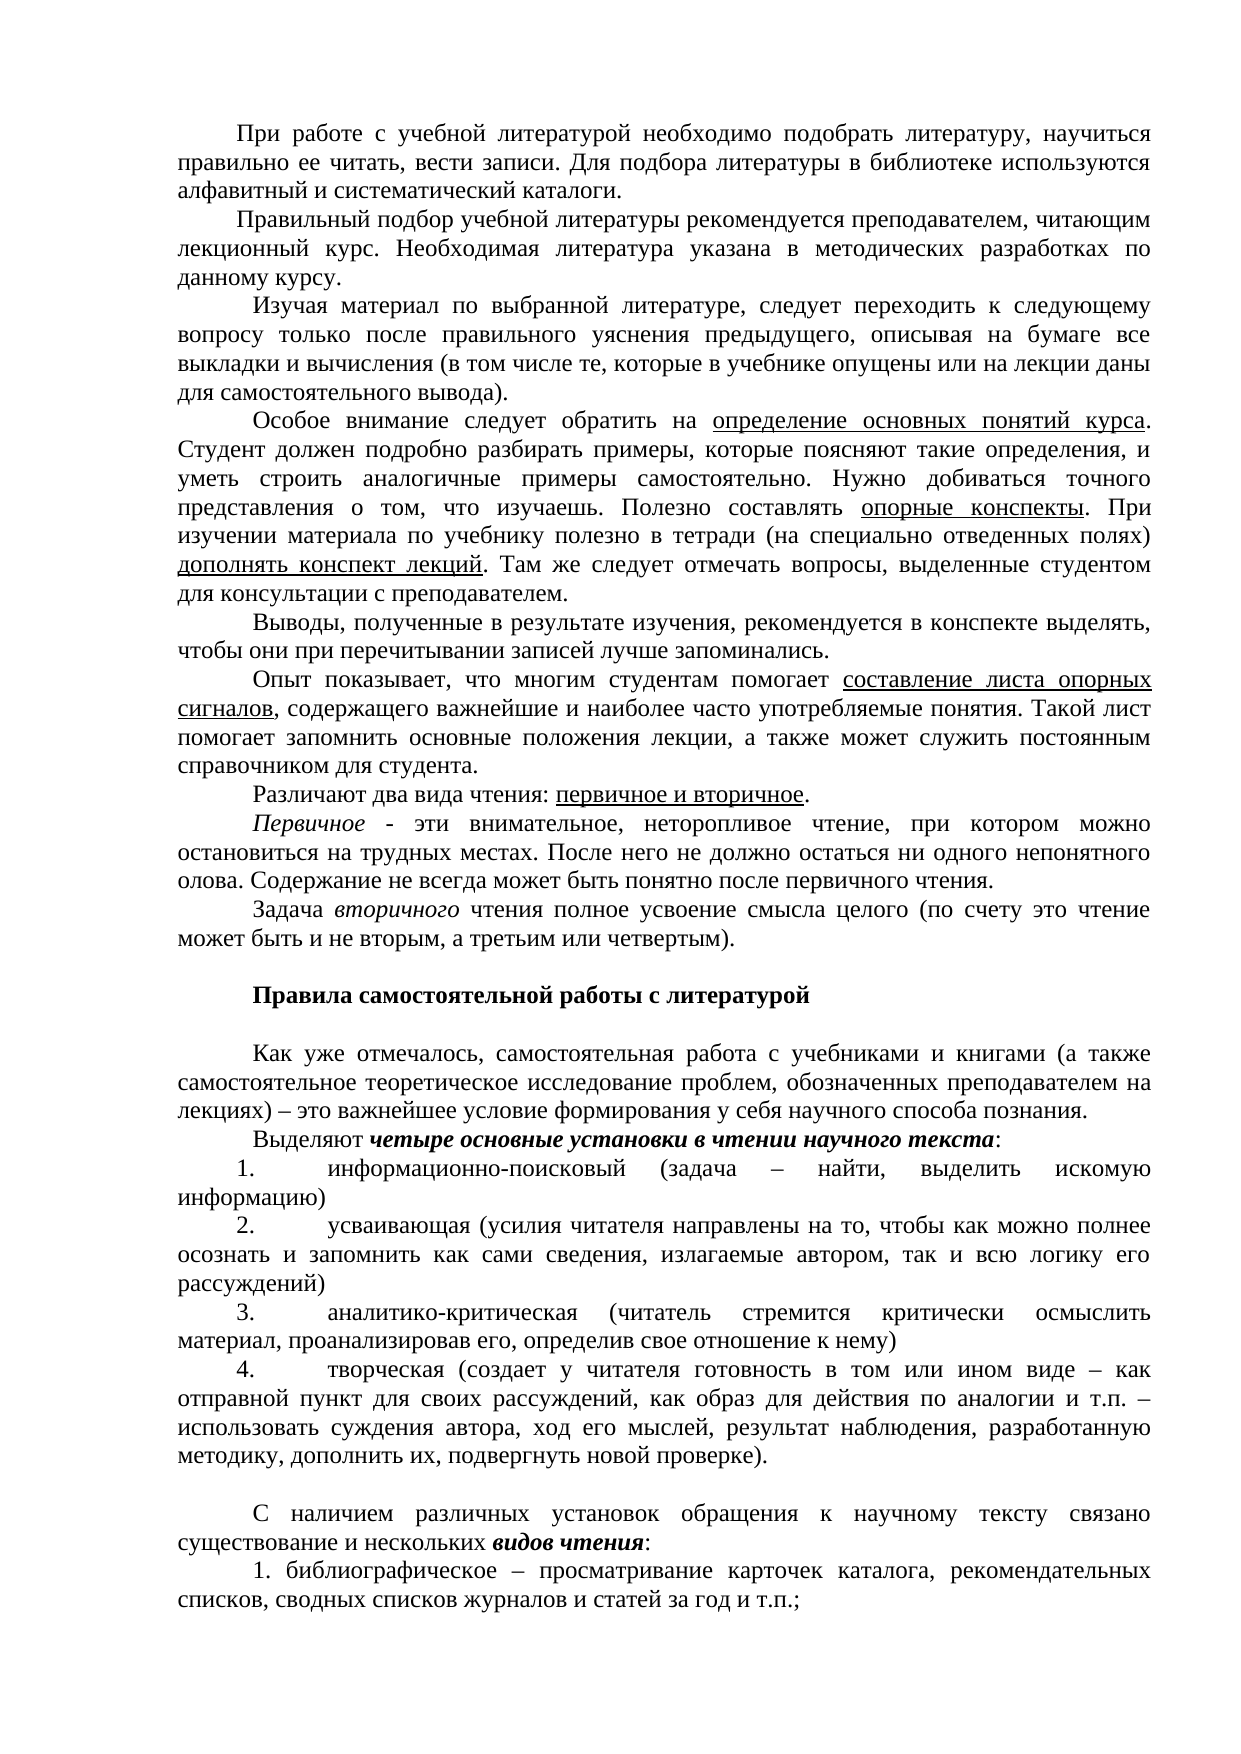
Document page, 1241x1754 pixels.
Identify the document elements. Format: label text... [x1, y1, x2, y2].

text Правила самостоятельной работы с литературой [177, 981, 1152, 1009]
list аналитико-критическая (читатель стремится критически осмыслить материал, проанализировав его, определив свое отношение к нему) [177, 1297, 1152, 1354]
text 1. библиографическое – просматривание карточек каталога, рекомендательных списков, сводных списков журналов и статей за год и т.п.; [177, 1556, 1152, 1613]
text С наличием различных установок обращения к научному тексту связано существование и нескольких видов чтения: [177, 1498, 1152, 1556]
list информационно-поисковый (задача – найти, выделить искомую информацию) [177, 1153, 1152, 1211]
list усваивающая (усилия читателя направлены на то, чтобы как можно полнее осознать и запомнить как сами сведения, излагаемые автором, так и всю логику его рассуждений) [177, 1211, 1152, 1297]
text Задача вторичного чтения полное усвоение смысла целого (по счету это чтение может быть и не вторым, а третьим или четвертым). [177, 894, 1152, 952]
text Изучая материал по выбранной литературе, следует переходить к следующему вопросу только после правильного уяснения предыдущего, описывая на бумаге все выкладки и вычисления (в том числе те, которые в учебнике опущены или на лекции даны для самостоятельного вывода). [177, 291, 1152, 406]
text Правильный подбор учебной литературы рекомендуется преподавателем, читающим лекционный курс. Необходимая литература указана в методических разработках по данному курсу. [177, 204, 1152, 291]
text Особое внимание следует обратить на определение основных понятий курса. Студент должен подробно разбирать примеры, которые поясняют такие определения, и уметь строить аналогичные примеры самостоятельно. Нужно добиваться точного представления о том, что изучаешь. Полезно составлять опорные конспекты. При изучении материала по учебнику полезно в тетради (на специально отведенных полях) дополнять конспект лекций. Там же следует отмечать вопросы, выделенные студентом для консультации с преподавателем. [177, 406, 1152, 607]
text Первичное - эти внимательное, неторопливое чтение, при котором можно остановиться на трудных местах. После него не должно остаться ни одного непонятного олова. Содержание не всегда может быть понятно после первичного чтения. [177, 808, 1152, 894]
text При работе с учебной литературой необходимо подобрать литературу, научиться правильно ее читать, вести записи. Для подбора литературы в библиотеке используются алфавитный и систематический каталоги. [177, 118, 1152, 204]
text Различают два вида чтения: первичное и вторичное. [177, 779, 1152, 808]
text Выделяют четыре основные установки в чтении научного текста: [177, 1124, 1152, 1153]
list творческая (создает у читателя готовность в том или ином виде – как отправной пункт для своих рассуждений, как образ для действия по аналогии и т.п. – использовать суждения автора, ход его мыслей, результат наблюдения, разработанную методику, дополнить их, подвергнуть новой проверке). [177, 1354, 1152, 1469]
text Как уже отмечалось, самостоятельная работа с учебниками и книгами (а также самостоятельное теоретическое исследование проблем, обозначенных преподавателем на лекциях) – это важнейшее условие формирования у себя научного способа познания. [177, 1038, 1152, 1124]
text Опыт показывает, что многим студентам помогает составление листа опорных сигналов, содержащего важнейшие и наиболее часто употребляемые понятия. Такой лист помогает запомнить основные положения лекции, а также может служить постоянным справочником для студента. [177, 664, 1152, 779]
text Выводы, полученные в результате изучения, рекомендуется в конспекте выделять, чтобы они при перечитывании записей лучше запоминались. [177, 607, 1152, 664]
